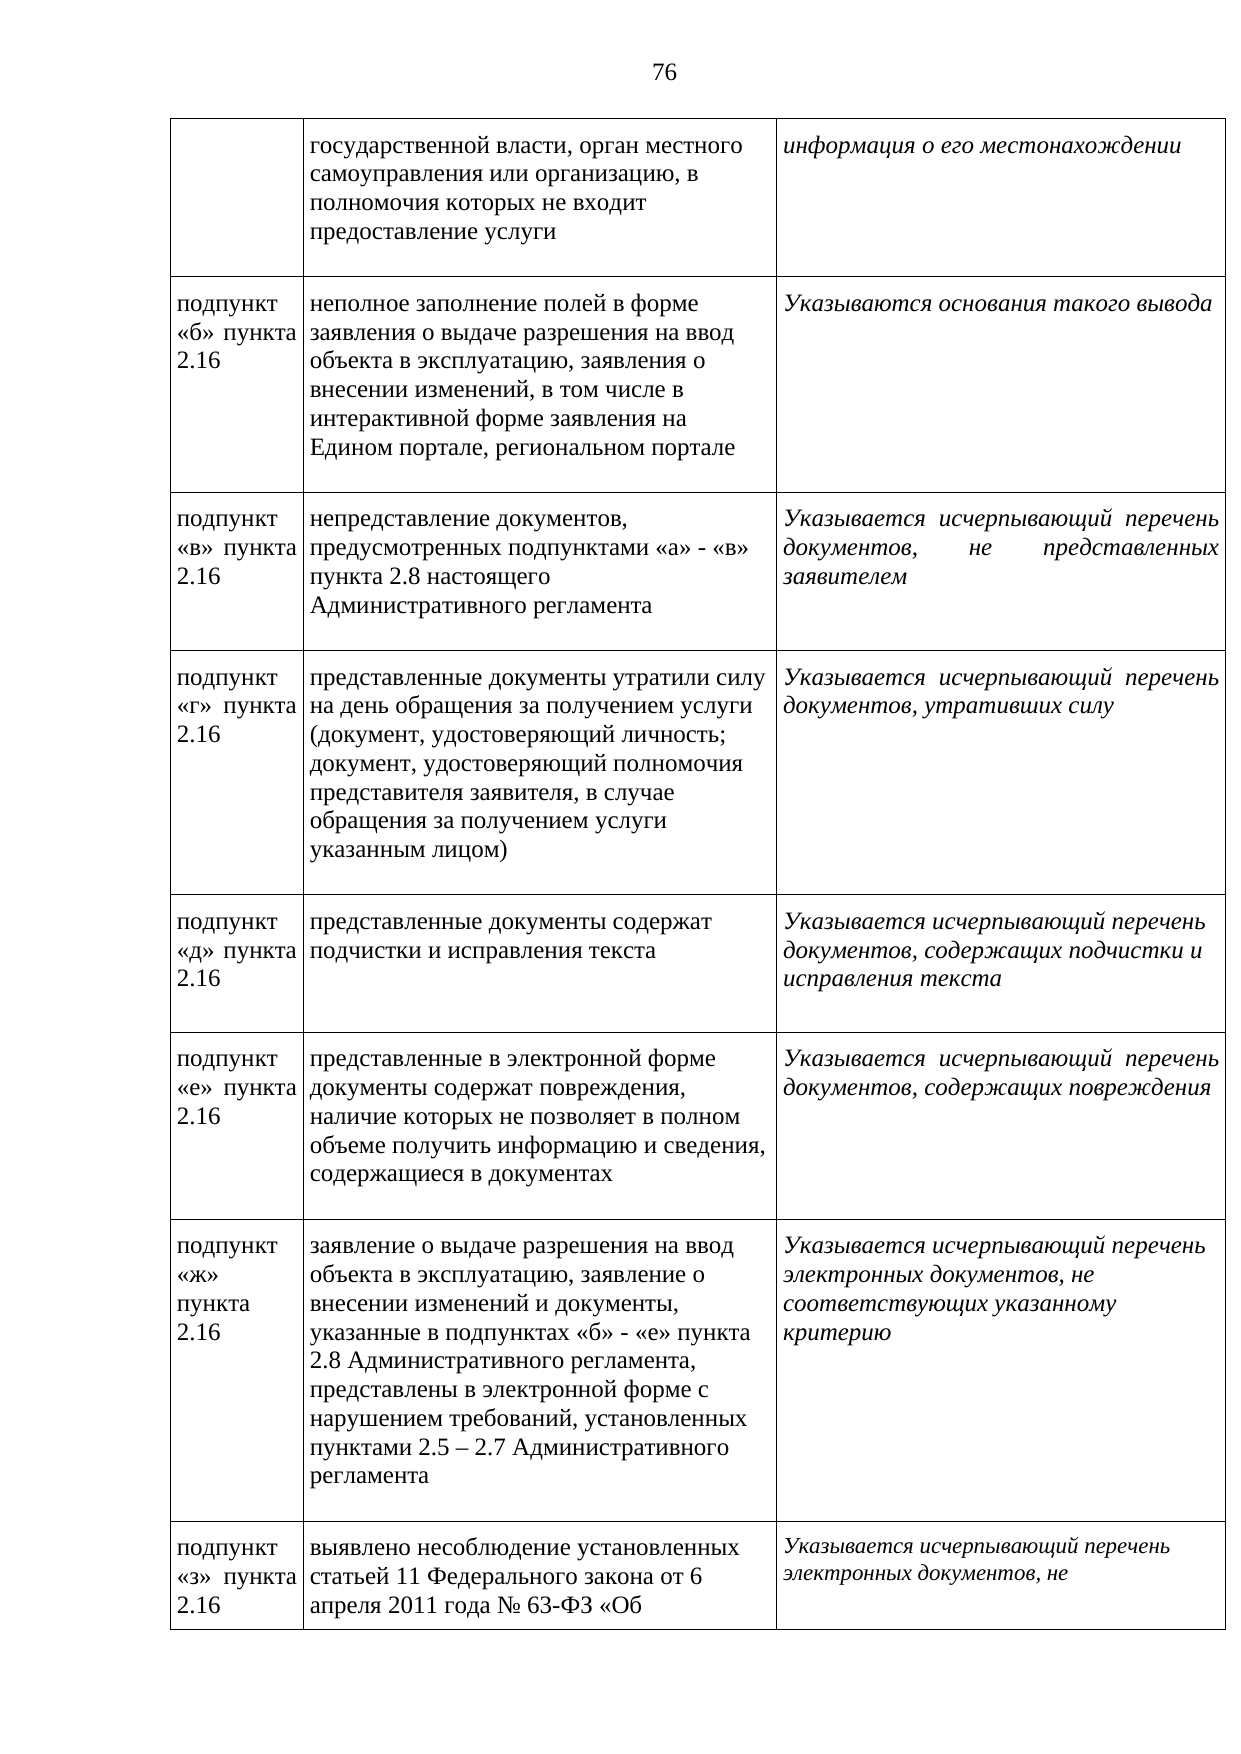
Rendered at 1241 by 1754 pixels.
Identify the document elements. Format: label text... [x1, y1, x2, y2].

table_cell подпункт «б» пункта 2.16 [171, 277, 303, 492]
table_cell заявление о выдаче разрешения на ввод объекта в эксплуатацию, заявление о внесении изменений и документы, указанные в подпунктах «б» - «е» пункта 2.8 Административного регламента, представлены в электронной форме с нарушением требований, установленных пунктами 2.5 – 2.7 Административного регламента [304, 1220, 776, 1521]
table_cell Указывается исчерпывающий перечень электронных документов, не соответствующих указанному критерию [777, 1220, 1225, 1521]
table_cell Указывается исчерпывающий перечень документов, содержащих подчистки и исправления текста [777, 895, 1225, 1032]
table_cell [304, 1522, 776, 1629]
table_cell представленные в электронной форме документы содержат повреждения, наличие которых не позволяет в полном объеме получить информацию и сведения, содержащиеся в документах [304, 1033, 776, 1219]
table_cell Указывается исчерпывающий перечень документов, утративших силу [777, 651, 1225, 894]
table_cell представленные документы содержат подчистки и исправления текста [304, 895, 776, 1032]
table_cell Указывается исчерпывающий перечень документов, содержащих повреждения [777, 1033, 1225, 1219]
table_cell Указываются основания такого вывода [777, 277, 1225, 492]
table_cell подпункт «г» пункта 2.16 [171, 651, 303, 894]
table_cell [777, 1522, 1225, 1629]
table_cell непредставление документов, предусмотренных подпунктами «а» - «в» пункта 2.8 настоящего Административного регламента [304, 493, 776, 650]
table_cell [777, 119, 1225, 276]
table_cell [304, 119, 776, 276]
table_cell представленные документы утратили силу на день обращения за получением услуги (документ, удостоверяющий личность; документ, удостоверяющий полномочия представителя заявителя, в случае обращения за получением услуги указанным лицом) [304, 651, 776, 894]
table_cell Указывается исчерпывающий перечень документов, не представленных заявителем [777, 493, 1225, 650]
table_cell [171, 1522, 303, 1629]
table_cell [171, 119, 303, 276]
table_cell подпункт «е» пункта 2.16 [171, 1033, 303, 1219]
table_cell подпункт «д» пункта 2.16 [171, 895, 303, 1032]
table_cell подпункт «ж» пункта 2.16 [171, 1220, 303, 1521]
table_cell неполное заполнение полей в форме заявления о выдаче разрешения на ввод объекта в эксплуатацию, заявления о внесении изменений, в том числе в интерактивной форме заявления на Едином портале, региональном портале [304, 277, 776, 492]
table_cell подпункт «в» пункта 2.16 [171, 493, 303, 650]
